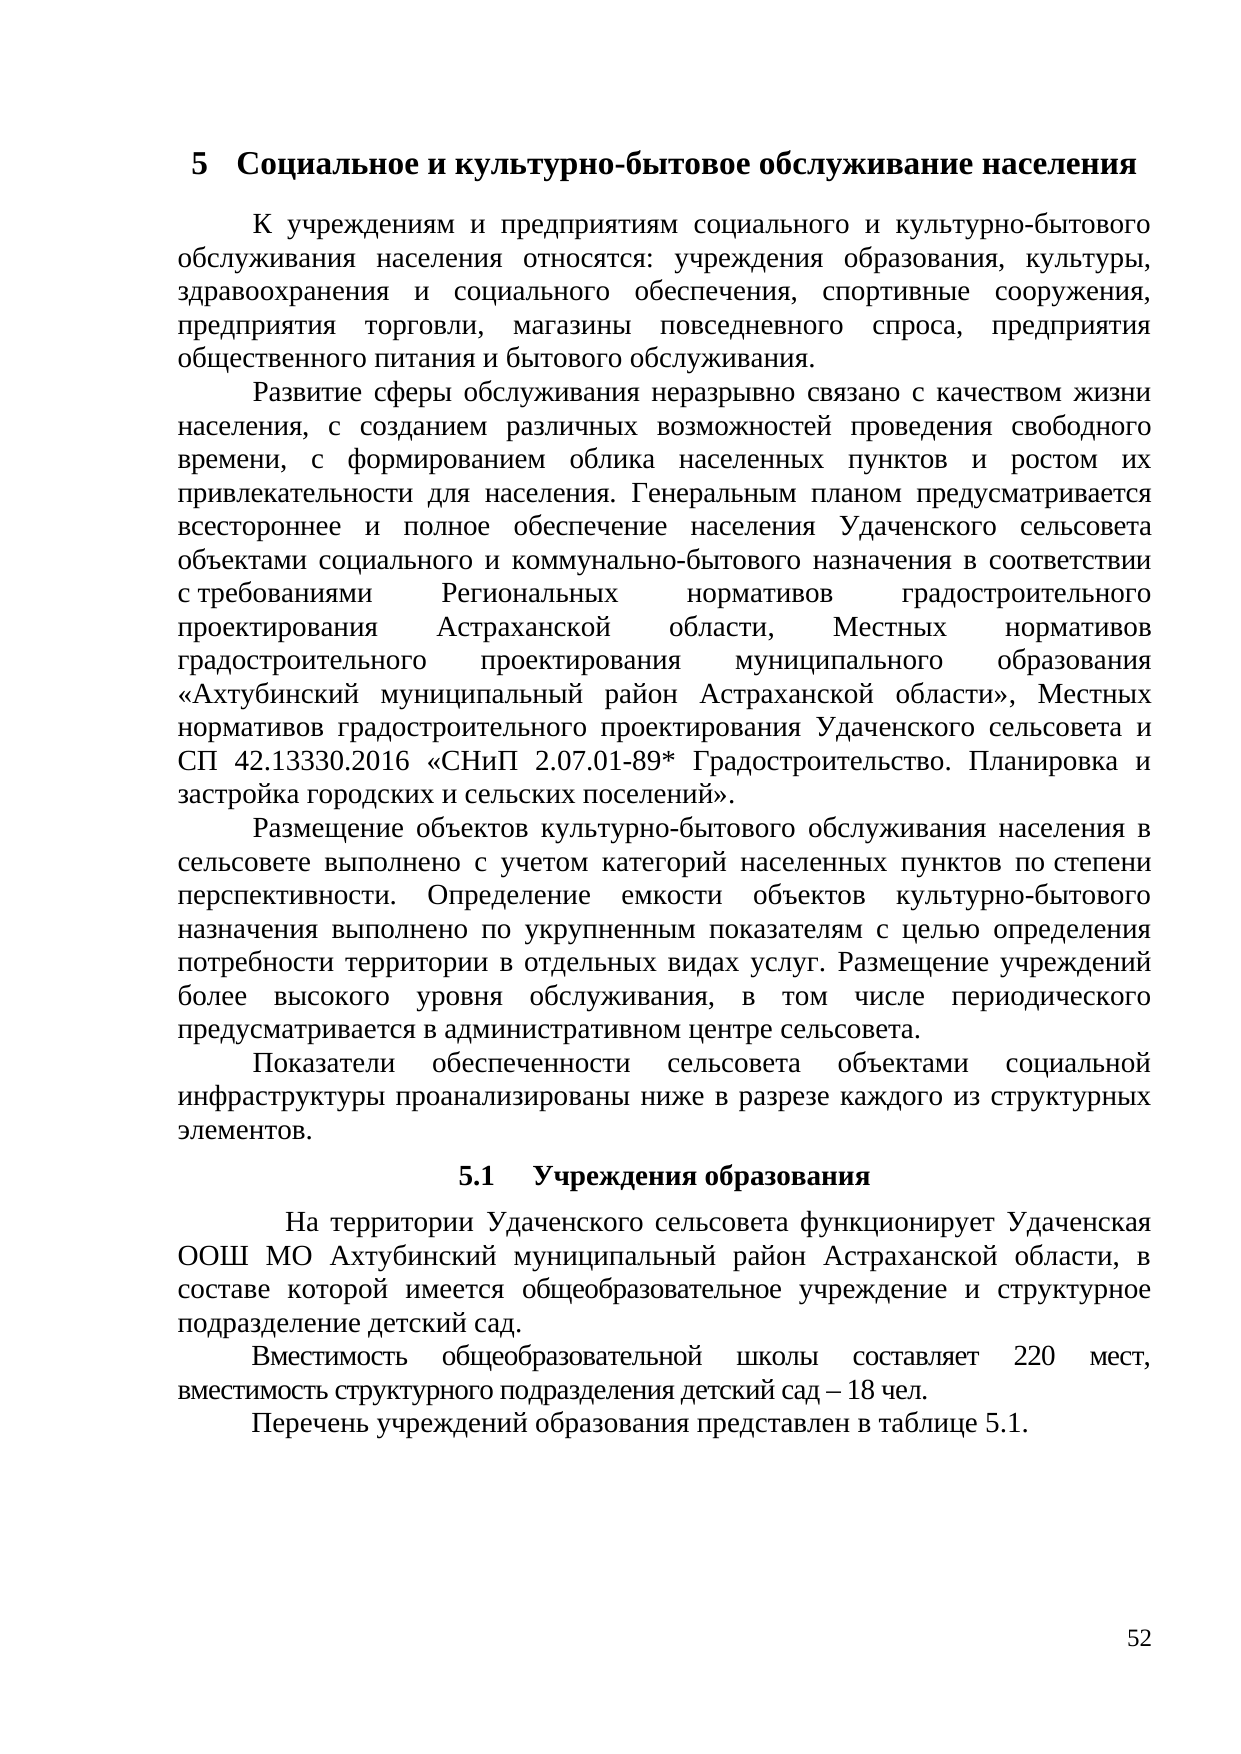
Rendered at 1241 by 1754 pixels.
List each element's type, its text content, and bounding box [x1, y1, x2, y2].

text К учреждениям и предприятиям социального и культурно-бытового обслуживания населения относятся: учреждения образования, культуры, здравоохранения и социального обеспечения, спортивные сооружения, предприятия торговли, магазины повседневного спроса, предприятия общественного питания и бытового обслуживания. [177, 206, 1152, 374]
subtitle Учреждения образования [177, 1158, 1152, 1192]
text Перечень учреждений образования представлен в таблице 5.1. [177, 1405, 1152, 1439]
text Размещение объектов культурно-бытового обслуживания населения в сельсовете выполнено с учетом категорий населенных пунктов по степени перспективности. Определение емкости объектов культурно-бытового назначения выполнено по укрупненным показателям с целью определения потребности территории в отдельных видах услуг. Размещение учреждений более высокого уровня обслуживания, в том числе периодического предусматривается в административном центре сельсовета. [177, 810, 1152, 1045]
text Вместимость общеобразовательной школы составляет 220 мест, вместимость структурного подразделения детский сад – 18 чел. [177, 1338, 1152, 1405]
text Развитие сферы обслуживания неразрывно связано с качеством жизни населения, с созданием различных возможностей проведения свободного времени, с формированием облика населенных пунктов и ростом их привлекательности для населения. Генеральным планом предусматривается всестороннее и полное обеспечение населения Удаченского сельсовета объектами социального и коммунально-бытового назначения в соответствии с требованиями Региональных нормативов градостроительного проектирования Астраханской области, Местных нормативов градостроительного проектирования муниципального образования «Ахтубинский муниципальный район Астраханской области», Местных нормативов градостроительного проектирования Удаченского сельсовета и СП 42.13330.2016 «СНиП 2.07.01-89* Градостроительство. Планировка и застройка городских и сельских поселений». [177, 374, 1152, 810]
subtitle Социальное и культурно-бытовое обслуживание населения [177, 143, 1152, 181]
text На территории Удаченского сельсовета функционирует Удаченская ООШ МО Ахтубинский муниципальный район Астраханской области, в составе которой имеется общеобразовательное учреждение и структурное подразделение детский сад. [177, 1204, 1152, 1338]
text Показатели обеспеченности сельсовета объектами социальной инфраструктуры проанализированы ниже в разрезе каждого из структурных элементов. [177, 1045, 1152, 1146]
